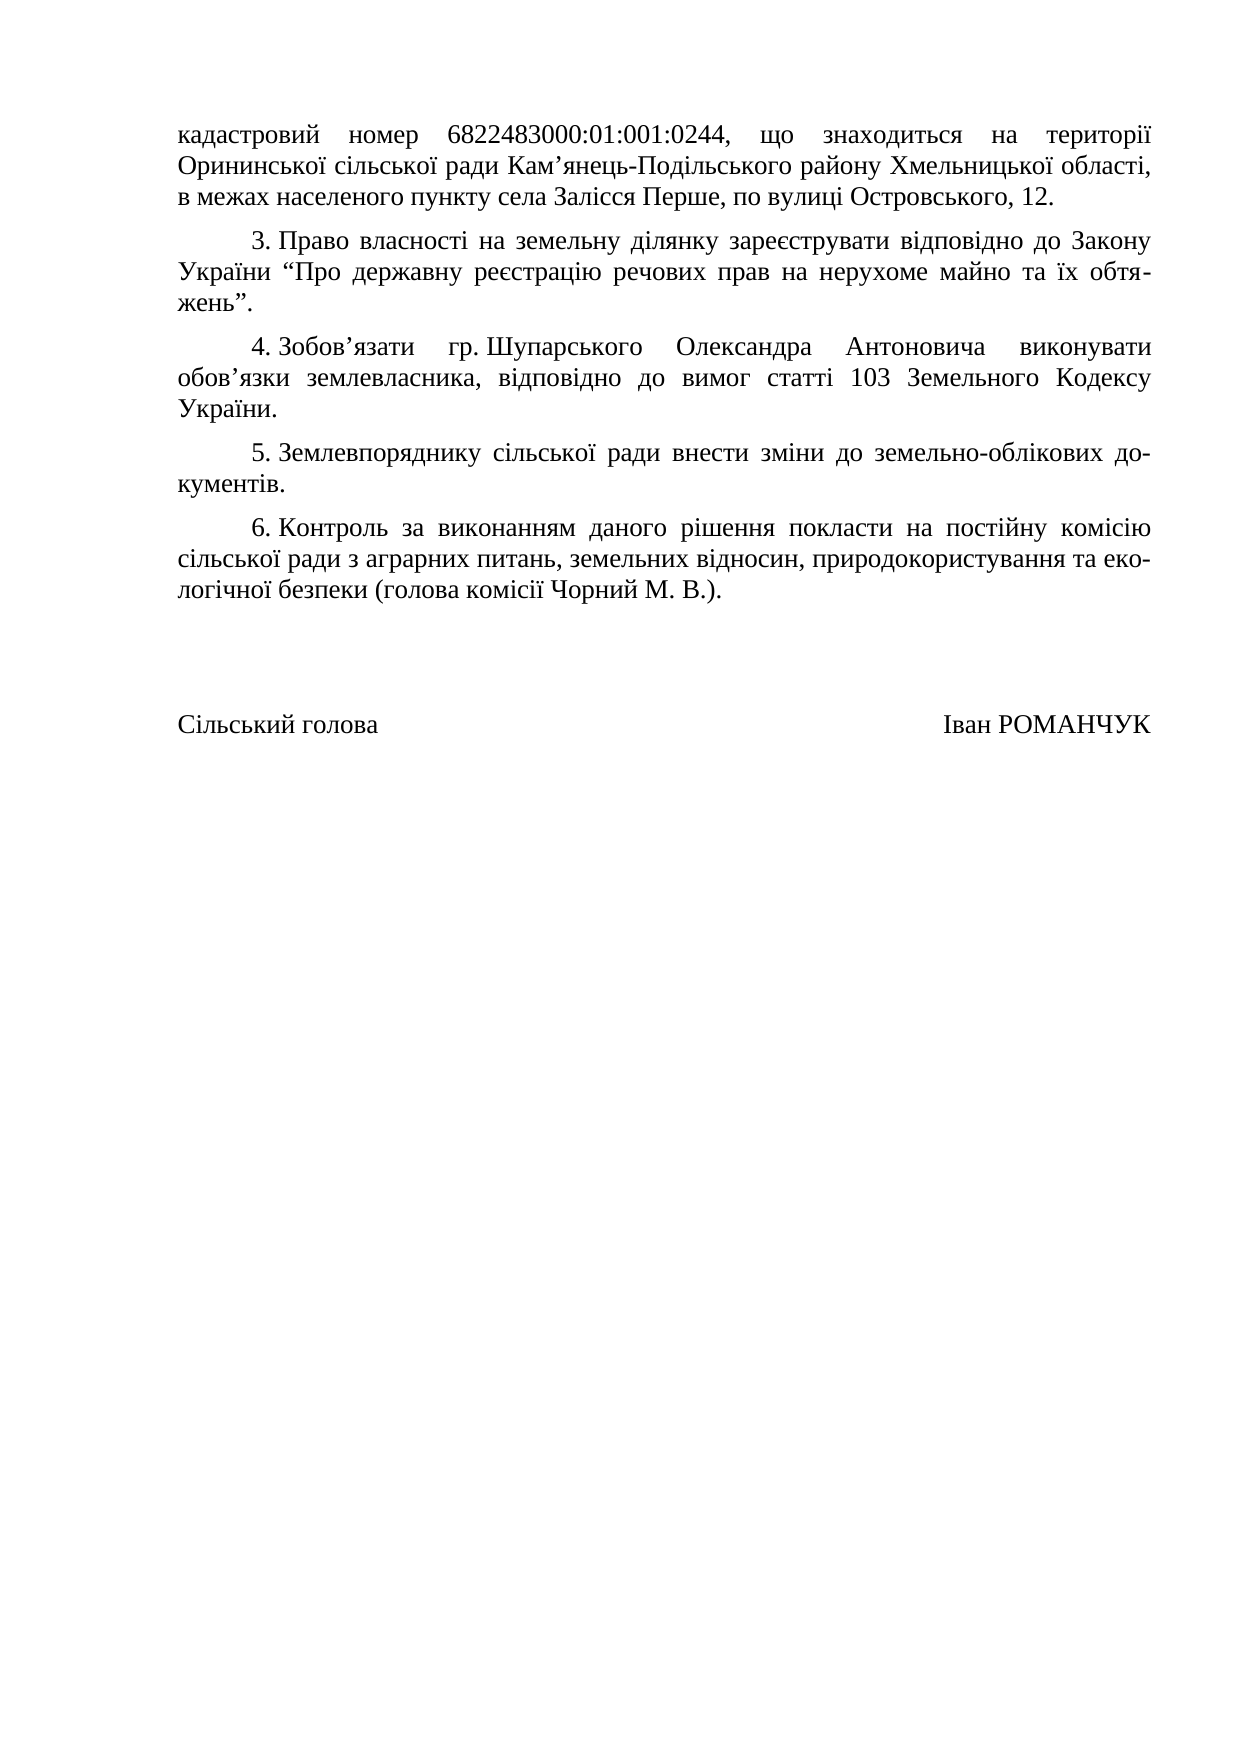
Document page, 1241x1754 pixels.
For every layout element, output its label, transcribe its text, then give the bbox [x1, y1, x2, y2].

text 3. Право власності на земельну ділянку зареєструвати відповідно до Закону України “Про державну реєстрацію речових прав на нерухоме майно та їх обтя-жень”. [177, 224, 1152, 317]
text 5. Землевпоряднику сільської ради внести зміни до земельно-облікових до-кументів. [177, 436, 1152, 498]
text Сільський голова Іван РОМАНЧУК [177, 708, 1152, 740]
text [177, 118, 1152, 212]
text 4. Зобов’язати гр. Шупарського Олександра Антоновича виконувати обов’язки землевласника, відповідно до вимог статті 103 Земельного Кодексу України. [177, 330, 1152, 423]
text 6. Контроль за виконанням даного рішення покласти на постійну комісію сільської ради з аграрних питань, земельних відносин, природокористування та еко-логічної безпеки (голова комісії Чорний М. В.). [177, 511, 1152, 604]
